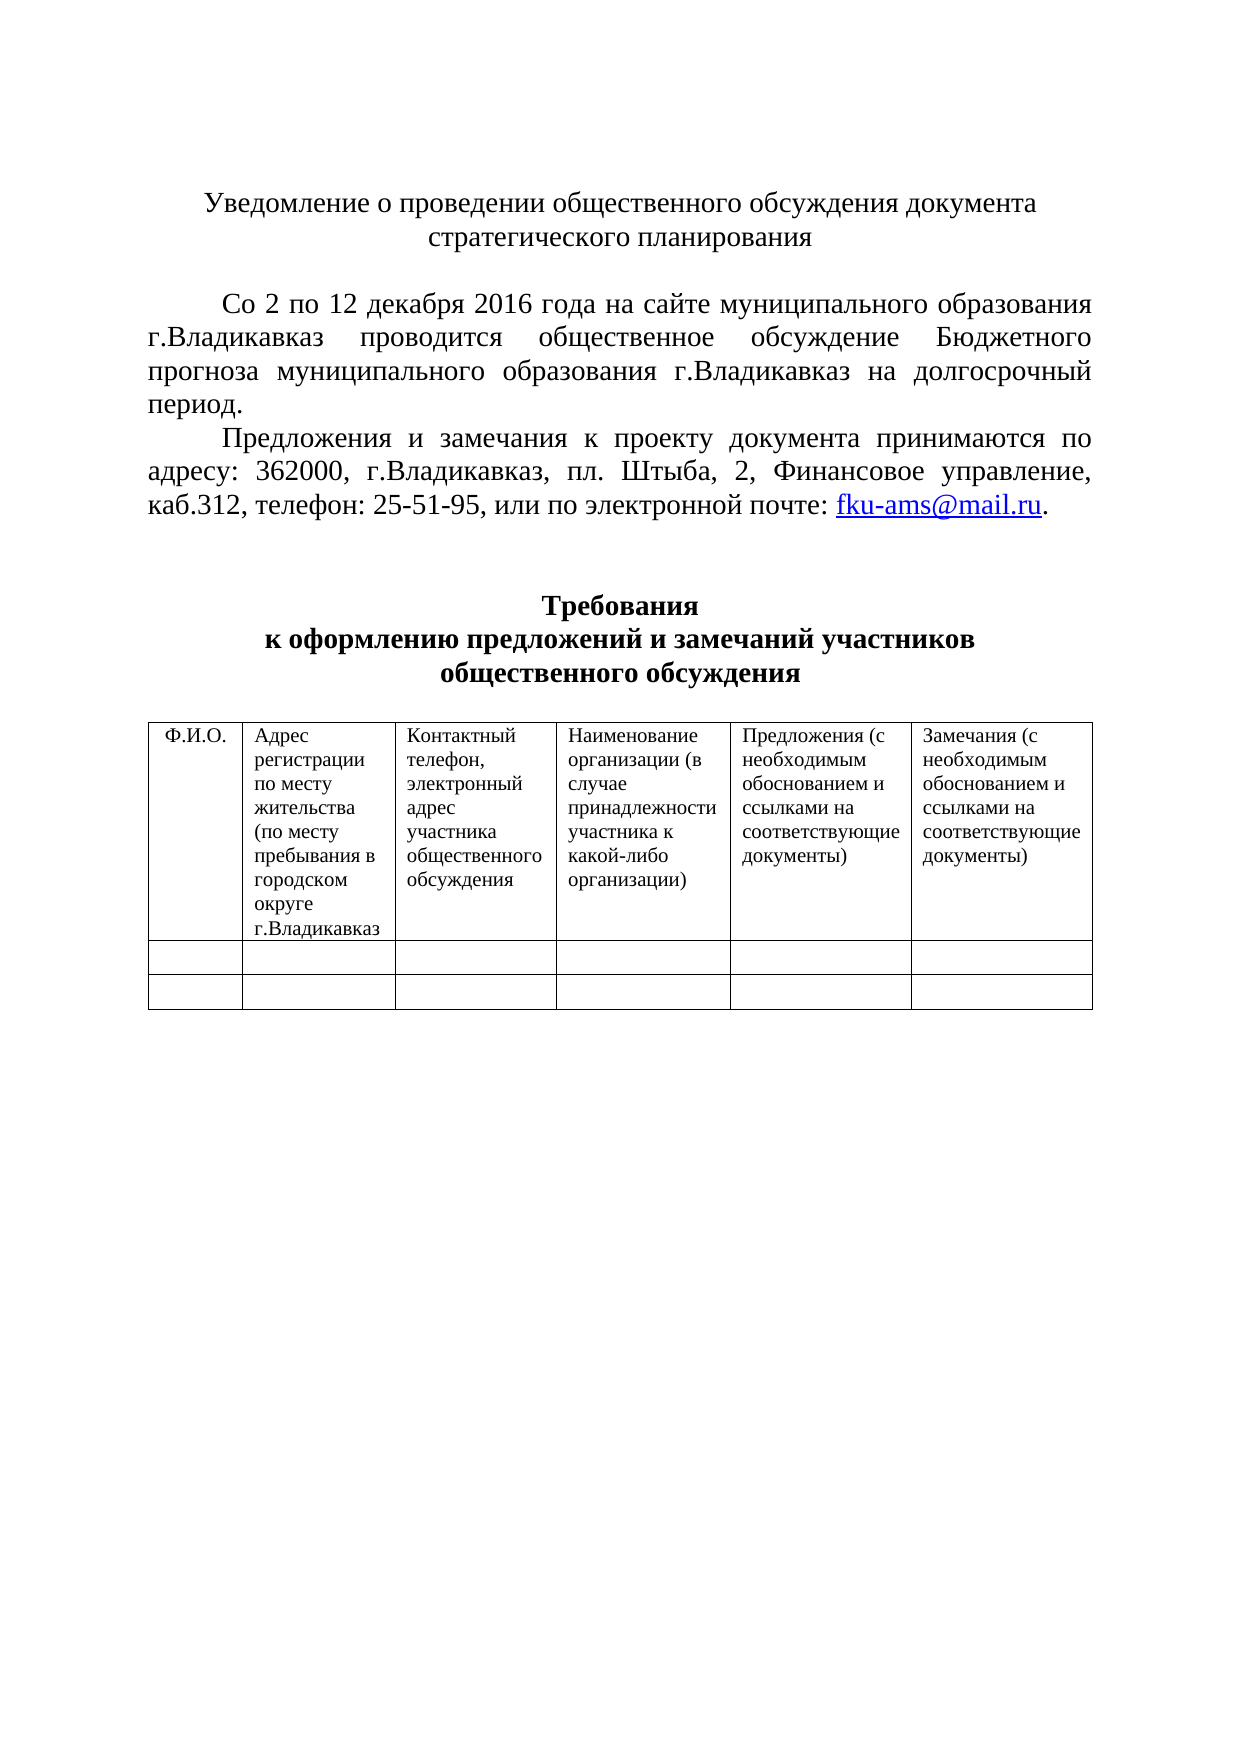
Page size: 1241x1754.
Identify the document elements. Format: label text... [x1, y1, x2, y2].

table_cell [557, 941, 730, 974]
table_header Замечания (с необходимым обоснованием и ссылками на соответствующие документы) [912, 723, 1092, 939]
table_header Адрес регистрации по месту жительства (по месту пребывания в городском округе г.Владикавказ [243, 723, 395, 939]
text Предложения и замечания к проекту документа принимаются по адресу: .Владикавказ, пл. Штыба, 2, Финансовое управление, каб.312, телефон: 25-51-95, или по электронной почте: fku-ams@mail.ru. [148, 420, 1092, 521]
table_cell [731, 941, 911, 974]
text Требования [148, 588, 1092, 621]
table_cell [396, 975, 556, 1009]
table_cell [396, 941, 556, 974]
table_header Контактный телефон, электронный адрес участника общественного обсуждения [396, 723, 556, 939]
text Уведомление о проведении общественного обсуждения документа стратегического планирования [148, 185, 1092, 252]
text к оформлению предложений и замечаний участников [148, 621, 1092, 655]
text Со 2 по 12 декабря 2016 года на сайте муниципального образования г.Владикавказ проводится общественное обсуждение Бюджетного прогноза муниципального образования г.Владикавказ на долгосрочный период. [148, 286, 1092, 420]
table_cell [243, 941, 395, 974]
table_cell [912, 941, 1092, 974]
table_header Ф.И.О. [149, 723, 242, 939]
table_header Предложения (с необходимым обоснованием и ссылками на соответствующие документы) [731, 723, 911, 939]
table_cell [557, 975, 730, 1009]
table_cell [912, 975, 1092, 1009]
table_cell [149, 941, 242, 974]
table_header Наименование организации (в случае принадлежности участника к какой-либо организации) [557, 723, 730, 939]
text общественного обсуждения [148, 655, 1092, 688]
table_cell [149, 975, 242, 1009]
table_cell [243, 975, 395, 1009]
table_cell [731, 975, 911, 1009]
